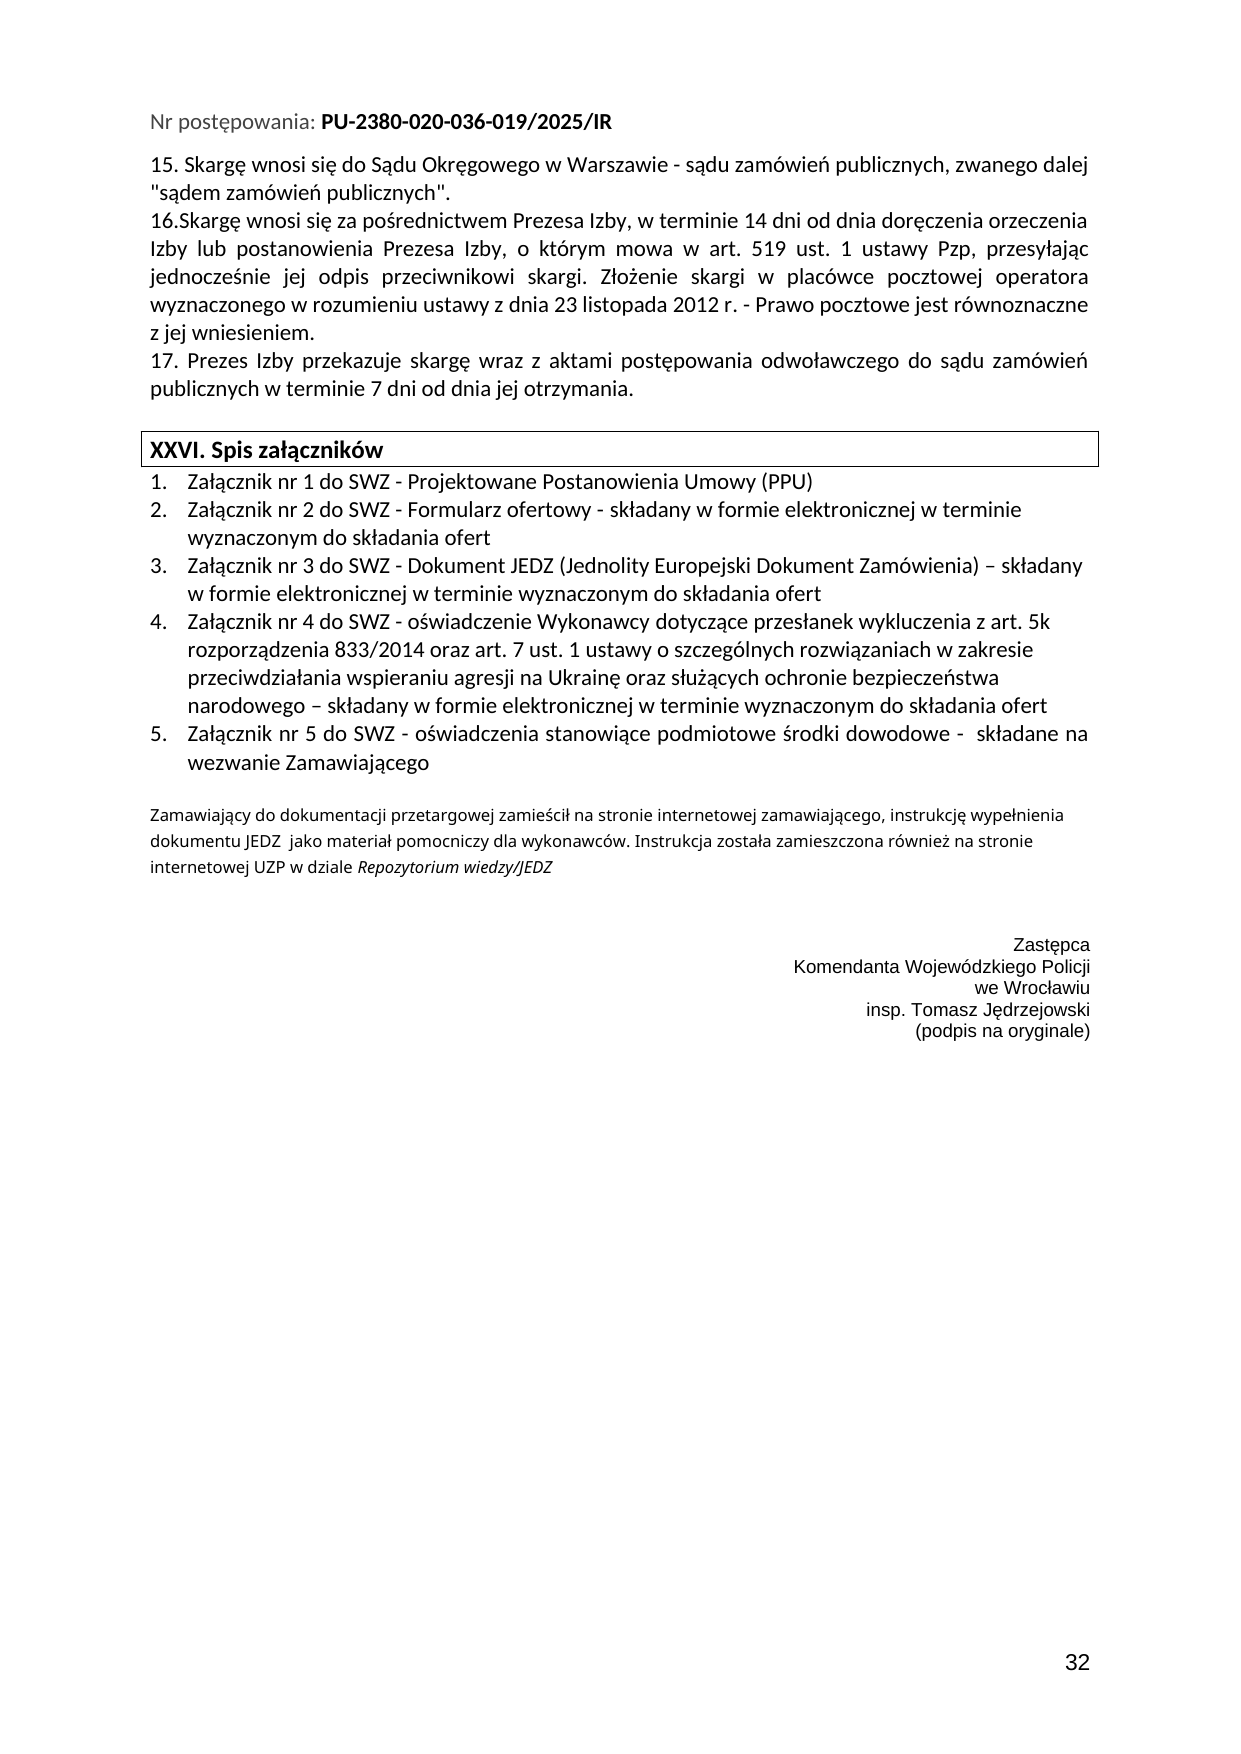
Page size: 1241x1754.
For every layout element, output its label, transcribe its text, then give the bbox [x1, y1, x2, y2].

list Załącznik nr 2 do SWZ - Formularz ofertowy - składany w formie elektronicznej w terminie wyznaczonym do składania ofert [150, 495, 1090, 551]
text Zastępca [150, 934, 1090, 955]
text insp. Tomasz Jędrzejowski [150, 998, 1090, 1020]
text XXVI. Spis załączników [142, 432, 1098, 466]
text we Wrocławiu [150, 977, 1090, 998]
list Załącznik nr 3 do SWZ - Dokument JEDZ (Jednolity Europejski Dokument Zamówienia) – składany w formie elektronicznej w terminie wyznaczonym do składania ofert [150, 551, 1090, 607]
text Zamawiający do dokumentacji przetargowej zamieścił na stronie internetowej zamawiającego, instrukcję wypełnienia dokumentu JEDZ jako materiał pomocniczy dla wykonawców. Instrukcja została zamieszczona również na stronie internetowej UZP w dziale Repozytorium wiedzy/JEDZ [150, 804, 1090, 878]
text Komendanta Wojewódzkiego Policji [150, 955, 1090, 977]
text 16.Skargę wnosi się za pośrednictwem Prezesa Izby, w terminie 14 dni od dnia doręczenia orzeczenia Izby lub postanowienia Prezesa Izby, o którym mowa w art. 519 ust. 1 ustawy Pzp, przesyłając jednocześnie jej odpis przeciwnikowi skargi. Złożenie skargi w placówce pocztowej operatora wyznaczonego w rozumieniu ustawy z dnia 23 listopada 2012 r. - Prawo pocztowe jest równoznaczne z jej wniesieniem. [150, 206, 1090, 346]
text 17. Prezes Izby przekazuje skargę wraz z aktami postępowania odwoławczego do sądu zamówień publicznych w terminie 7 dni od dnia jej otrzymania. [150, 346, 1090, 402]
list Załącznik nr 4 do SWZ - oświadczenie Wykonawcy dotyczące przesłanek wykluczenia z art. 5k rozporządzenia 833/2014 oraz art. 7 ust. 1 ustawy o szczególnych rozwiązaniach w zakresie przeciwdziałania wspieraniu agresji na Ukrainę oraz służących ochronie bezpieczeństwa narodowego – składany w formie elektronicznej w terminie wyznaczonym do składania ofert [150, 607, 1090, 719]
text 15. Skargę wnosi się do Sądu Okręgowego w Warszawie - sądu zamówień publicznych, zwanego dalej "sądem zamówień publicznych". [150, 150, 1090, 206]
list Załącznik nr 1 do SWZ - Projektowane Postanowienia Umowy (PPU) [150, 467, 1090, 495]
list Załącznik nr 5 do SWZ - oświadczenia stanowiące podmiotowe środki dowodowe - składane na wezwanie Zamawiającego [150, 719, 1090, 776]
text (podpis na oryginale) [150, 1020, 1090, 1042]
